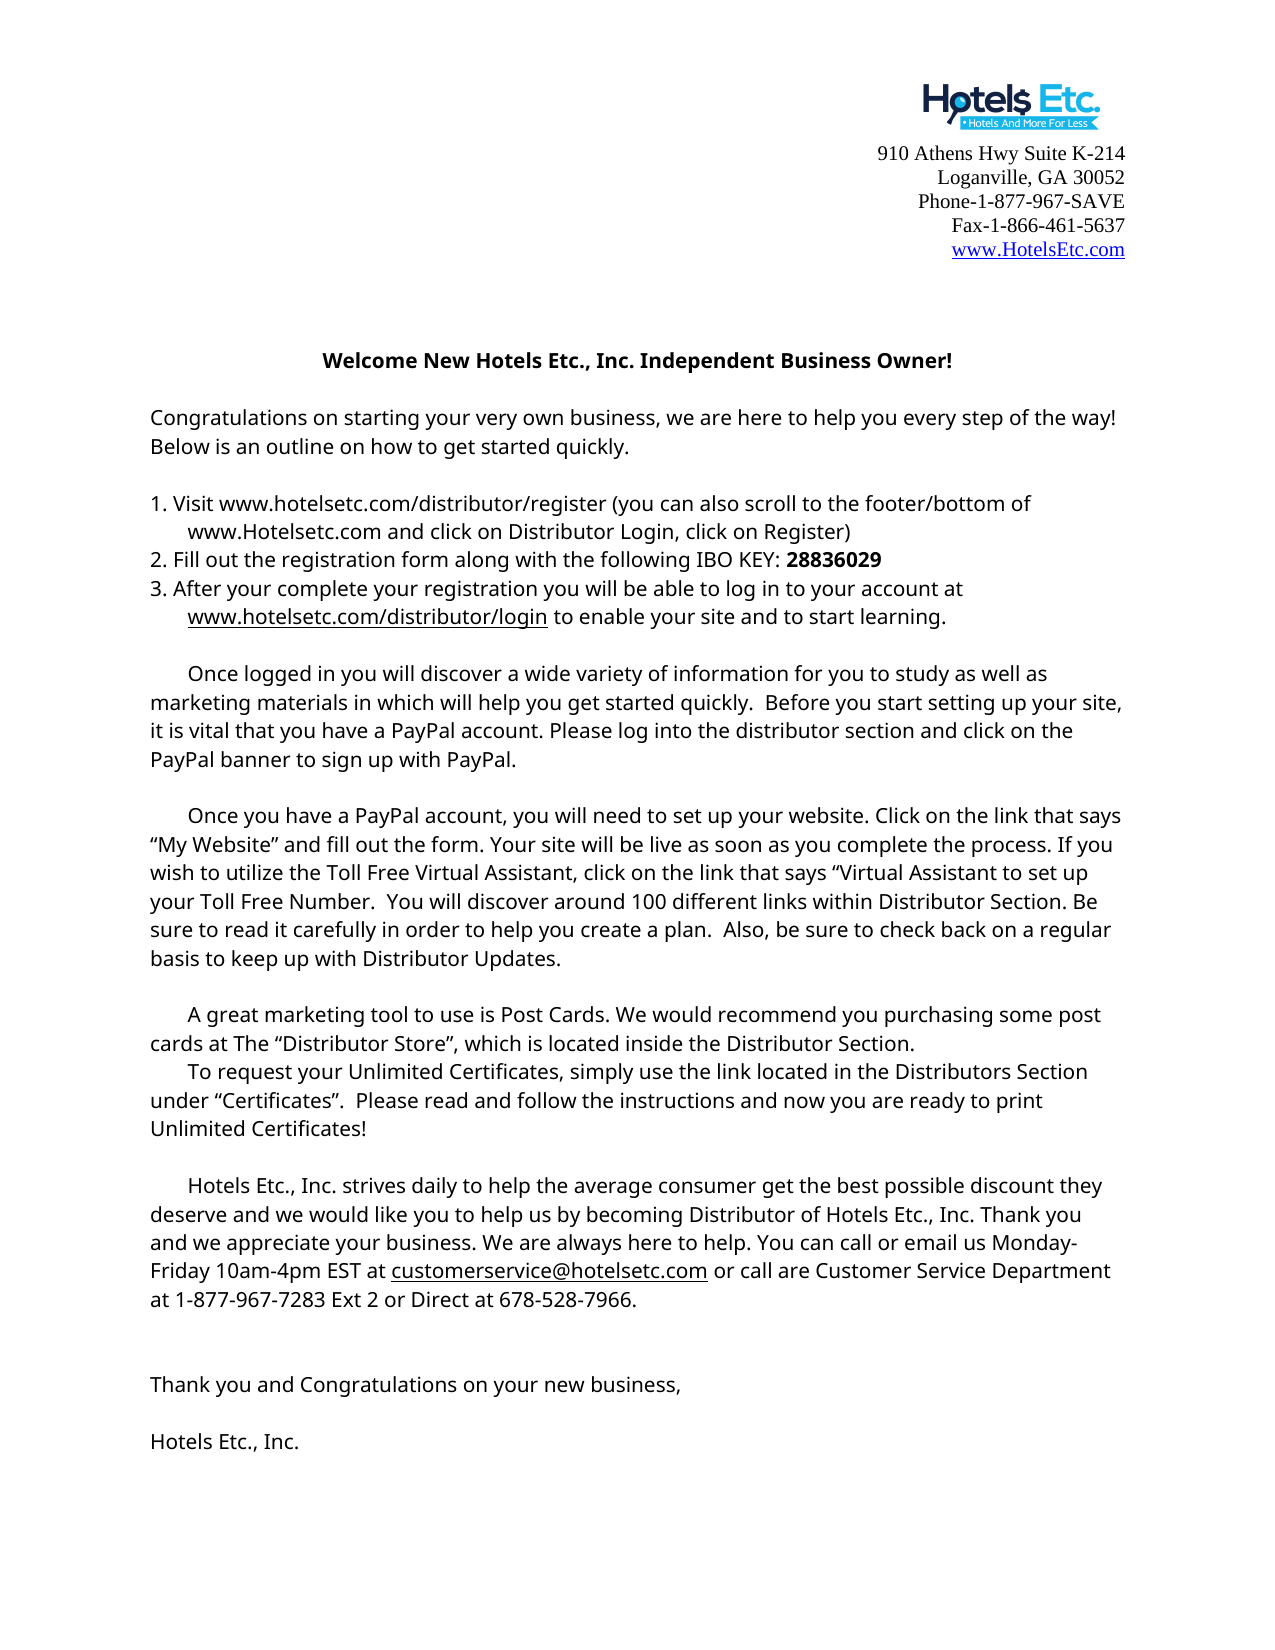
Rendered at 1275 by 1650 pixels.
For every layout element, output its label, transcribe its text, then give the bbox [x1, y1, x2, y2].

text 2. Fill out the registration form along with the following IBO KEY: 28836029 [150, 546, 1125, 574]
text Once logged in you will discover a wide variety of information for you to study as well as marketing materials in which will help you get started quickly. Before you start setting up your site, it is vital that you have a PayPal account. Please log into the distributor section and click on the PayPal banner to sign up with PayPal. [150, 659, 1125, 773]
text Hotels Etc., Inc. strives daily to help the average consumer get the best possible discount they deserve and we would like you to help us by becoming Distributor of Hotels Etc., Inc. Thank you and we appreciate your business. We are always here to help. You can call or email us Monday-Friday 10am-4pm EST at customerservice@hotelsetc.com or call are Customer Service Department at 1-877-967-7283 Ext 2 or Direct at 678-528-7966. [150, 1171, 1125, 1313]
text Welcome New Hotels Etc., Inc. Independent Business Owner! [150, 347, 1125, 375]
picture [918, 75, 1107, 141]
text A great marketing tool to use is Post Cards. We would recommend you purchasing some post cards at The “Distributor Store”, which is located inside the Distributor Section. [150, 1001, 1125, 1057]
text 1. Visit www.hotelsetc.com/distributor/register (you can also scroll to the footer/bottom of www.Hotelsetc.com and click on Distributor Login, click on Register) [150, 489, 1125, 546]
text Once you have a PayPal account, you will need to set up your website. Click on the link that says “My Website” and fill out the form. Your site will be live as soon as you complete the process. If you wish to utilize the Toll Free Virtual Assistant, click on the link that says “Virtual Assistant to set up your Toll Free Number. You will discover around 100 different links within Distributor Section. Be sure to read it carefully in order to help you create a plan. Also, be sure to check back on a regular basis to keep up with Distributor Updates. [150, 802, 1125, 972]
text Thank you and Congratulations on your new business, [150, 1370, 1125, 1399]
text Hotels Etc., Inc. [150, 1427, 1125, 1456]
text Congratulations on starting your very own business, we are here to help you every step of the way! Below is an outline on how to get started quickly. [150, 403, 1125, 460]
text To request your Unlimited Certificates, simply use the link located in the Distributors Section under “Certificates”. Please read and follow the instructions and now you are ready to print Unlimited Certificates! [150, 1057, 1125, 1143]
text 3. After your complete your registration you will be able to log in to your account at www.hotelsetc.com/distributor/login to enable your site and to start learning. [150, 574, 1125, 631]
